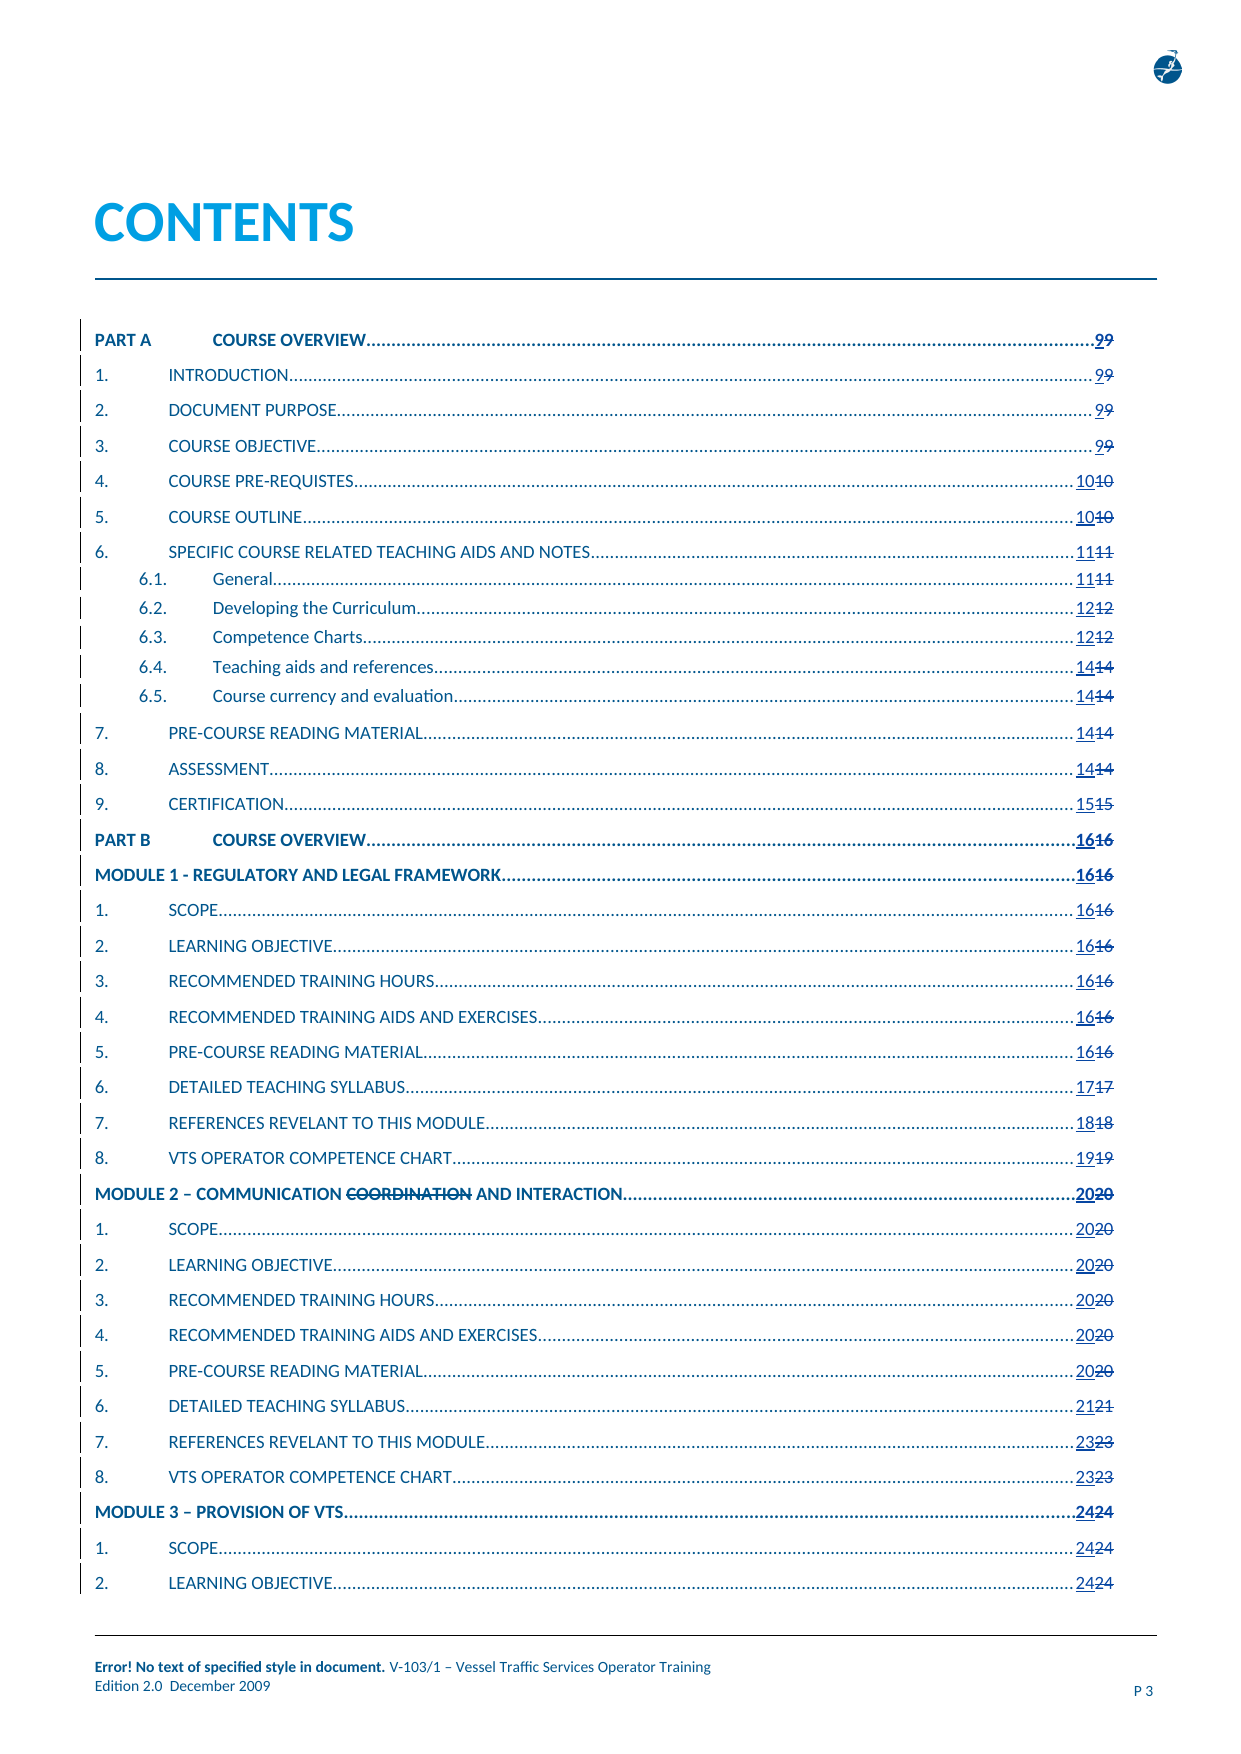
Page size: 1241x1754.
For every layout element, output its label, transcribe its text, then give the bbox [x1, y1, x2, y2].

text 6. DETAILED TEACHING SYLLABUS [94, 1067, 1113, 1099]
text 2. DOCUMENT PURPOSE [94, 390, 1113, 422]
text 4. COURSE PRE-REQUISTES [94, 461, 1113, 492]
text 2. LEARNING OBJECTIVE [94, 926, 1113, 957]
text 7. REFERENCES REVELANT TO THIS MODULE [94, 1422, 1113, 1453]
text MODULE 3 – PROVISION OF VTS [94, 1492, 1113, 1524]
text 3. COURSE OBJECTIVE [94, 426, 1113, 457]
text 1. SCOPE [94, 890, 1113, 922]
text 6.1. General [139, 567, 1113, 590]
text 2. LEARNING OBJECTIVE [94, 1563, 1113, 1594]
text 5. PRE-COURSE READING MATERIAL [94, 1351, 1113, 1382]
text 8. VTS OPERATOR COMPETENCE CHART [94, 1138, 1113, 1169]
text 1. SCOPE [94, 1528, 1113, 1559]
text 4. RECOMMENDED TRAINING AIDS AND EXERCISES [94, 997, 1113, 1028]
text PART B COURSE OVERVIEW [94, 819, 1113, 851]
text 7. PRE-COURSE READING MATERIAL [94, 713, 1113, 744]
text 4. RECOMMENDED TRAINING AIDS AND EXERCISES [94, 1315, 1113, 1347]
text MODULE 1 - REGULATORY AND LEGAL FRAMEWORK [94, 855, 1113, 886]
text 6.5. Course currency and evaluation [139, 684, 1113, 707]
text 1. INTRODUCTION [94, 355, 1113, 386]
text PART A COURSE OVERVIEW [94, 319, 1113, 351]
text 3. RECOMMENDED TRAINING HOURS [94, 961, 1113, 992]
text 1. SCOPE [94, 1209, 1113, 1240]
text 6.2. Developing the Curriculum [139, 597, 1113, 619]
text 7. REFERENCES REVELANT TO THIS MODULE [94, 1103, 1113, 1134]
text 6. SPECIFIC COURSE RELATED TEACHING AIDS AND NOTES [94, 532, 1113, 563]
text 2. LEARNING OBJECTIVE [94, 1244, 1113, 1276]
text 9. CERTIFICATION [94, 784, 1113, 815]
text 5. COURSE OUTLINE [94, 497, 1113, 528]
picture [1122, 0, 1241, 119]
text 8. VTS OPERATOR COMPETENCE CHART [94, 1457, 1113, 1488]
text MODULE 2 – COMMUNICATION COORDINATION AND INTERACTION [94, 1174, 1113, 1205]
text 6. DETAILED TEACHING SYLLABUS [94, 1386, 1113, 1417]
text 5. PRE-COURSE READING MATERIAL [94, 1032, 1113, 1063]
text 3. RECOMMENDED TRAINING HOURS [94, 1280, 1113, 1311]
text 6.3. Competence Charts [139, 626, 1113, 649]
text 8. ASSESSMENT [94, 749, 1113, 780]
text 6.4. Teaching aids and references [139, 655, 1113, 678]
